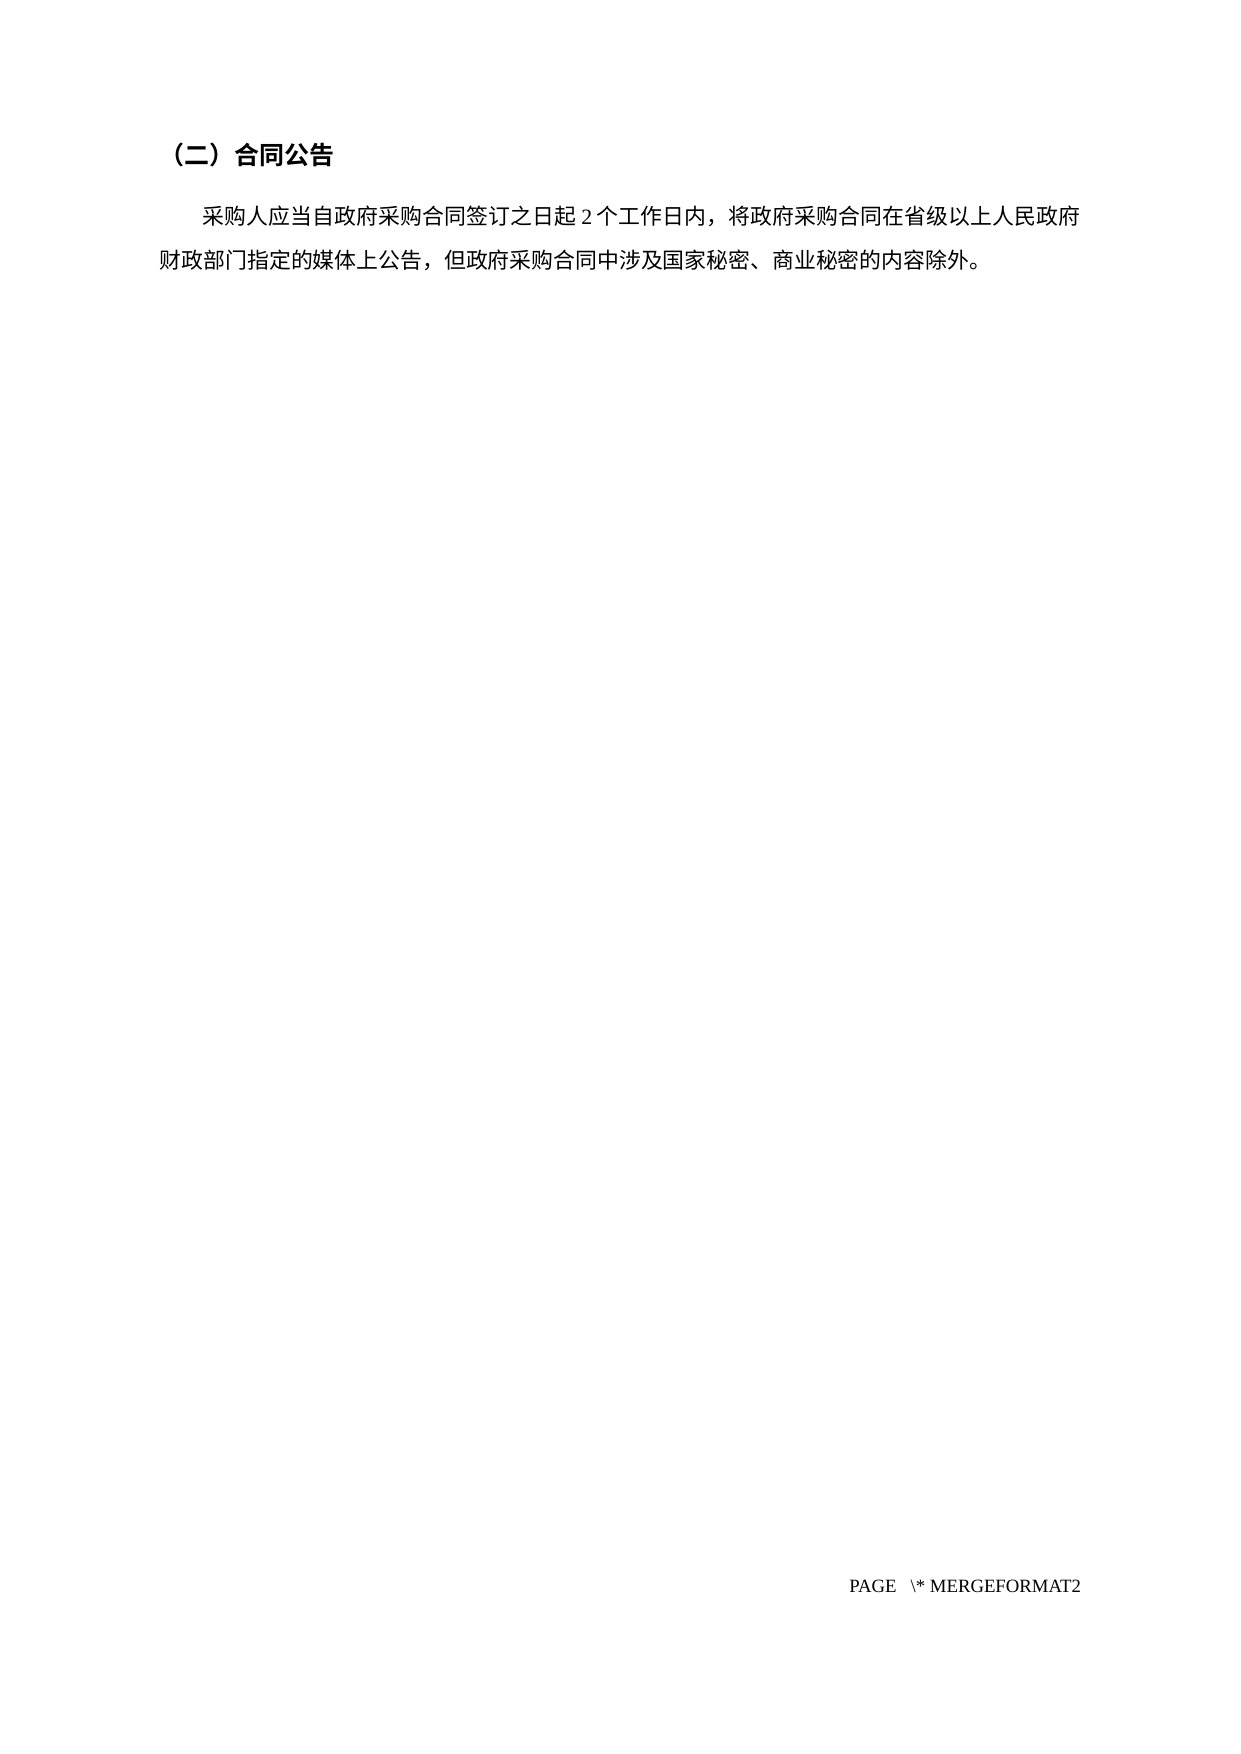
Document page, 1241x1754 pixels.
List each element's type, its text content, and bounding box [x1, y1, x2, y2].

text 采购人应当自政府采购合同签订之日起2个工作日内，将政府采购合同在省级以上人民政府财政部门指定的媒体上公告，但政府采购合同中涉及国家秘密、商业秘密的内容除外。 [159, 199, 1081, 275]
text （二）合同公告 [159, 136, 1081, 172]
